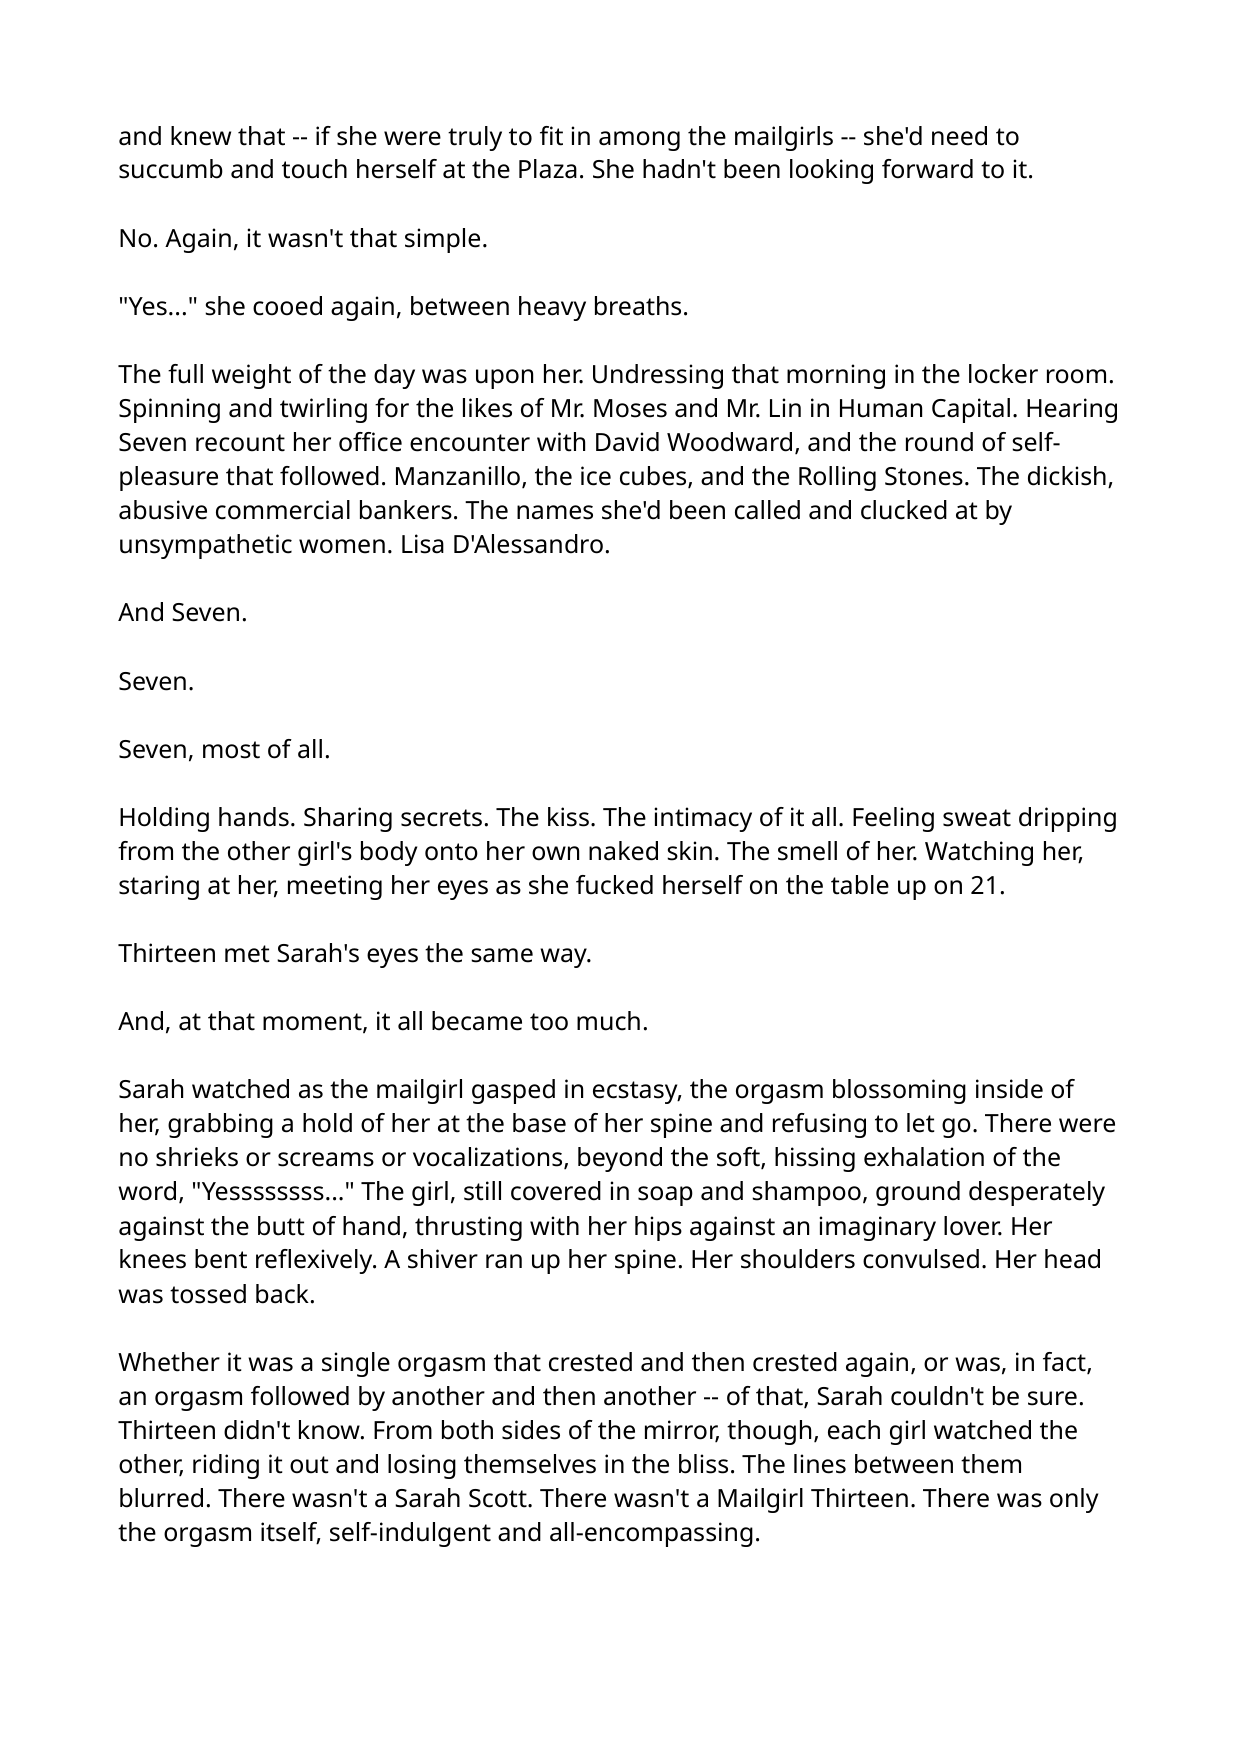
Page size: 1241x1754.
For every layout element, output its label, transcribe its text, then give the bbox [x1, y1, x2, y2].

text No. Again, it wasn't that simple. [118, 220, 1122, 254]
text And Seven. [118, 595, 1122, 629]
text And, at that moment, it all became too much. [118, 1004, 1122, 1038]
text Sarah watched as the mailgirl gasped in ecstasy, the orgasm blossoming inside of her, grabbing a hold of her at the base of her spine and refusing to let go. There were no shrieks or screams or vocalizations, beyond the soft, hissing exhalation of the word, "Yessssssss..." The girl, still covered in soap and shampoo, ground desperately against the butt of hand, thrusting with her hips against an imaginary lover. Her knees bent reflexively. A shiver ran up her spine. Her shoulders convulsed. Her head was tossed back. [118, 1072, 1122, 1310]
text "Yes..." she cooed again, between heavy breaths. [118, 288, 1122, 322]
text Seven. [118, 663, 1122, 697]
text The full weight of the day was upon her. Undressing that morning in the locker room. Spinning and twirling for the likes of Mr. Moses and Mr. Lin in Human Capital. Hearing Seven recount her office encounter with David Woodward, and the round of self-pleasure that followed. Manzanillo, the ice cubes, and the Rolling Stones. The dickish, abusive commercial bankers. The names she'd been called and clucked at by unsympathetic women. Lisa D'Alessandro. [118, 357, 1122, 561]
text Whether it was a single orgasm that crested and then crested again, or was, in fact, an orgasm followed by another and then another -- of that, Sarah couldn't be sure. Thirteen didn't know. From both sides of the mirror, though, each girl watched the other, riding it out and losing themselves in the bliss. The lines between them blurred. There wasn't a Sarah Scott. There wasn't a Mailgirl Thirteen. There was only the orgasm itself, self-indulgent and all-encompassing. [118, 1344, 1122, 1549]
text Seven, most of all. [118, 731, 1122, 765]
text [118, 118, 1122, 186]
text Holding hands. Sharing secrets. The kiss. The intimacy of it all. Feeling sweat dripping from the other girl's body onto her own naked skin. The smell of her. Watching her, staring at her, meeting her eyes as she fucked herself on the table up on 21. [118, 799, 1122, 902]
text Thirteen met Sarah's eyes the same way. [118, 936, 1122, 970]
